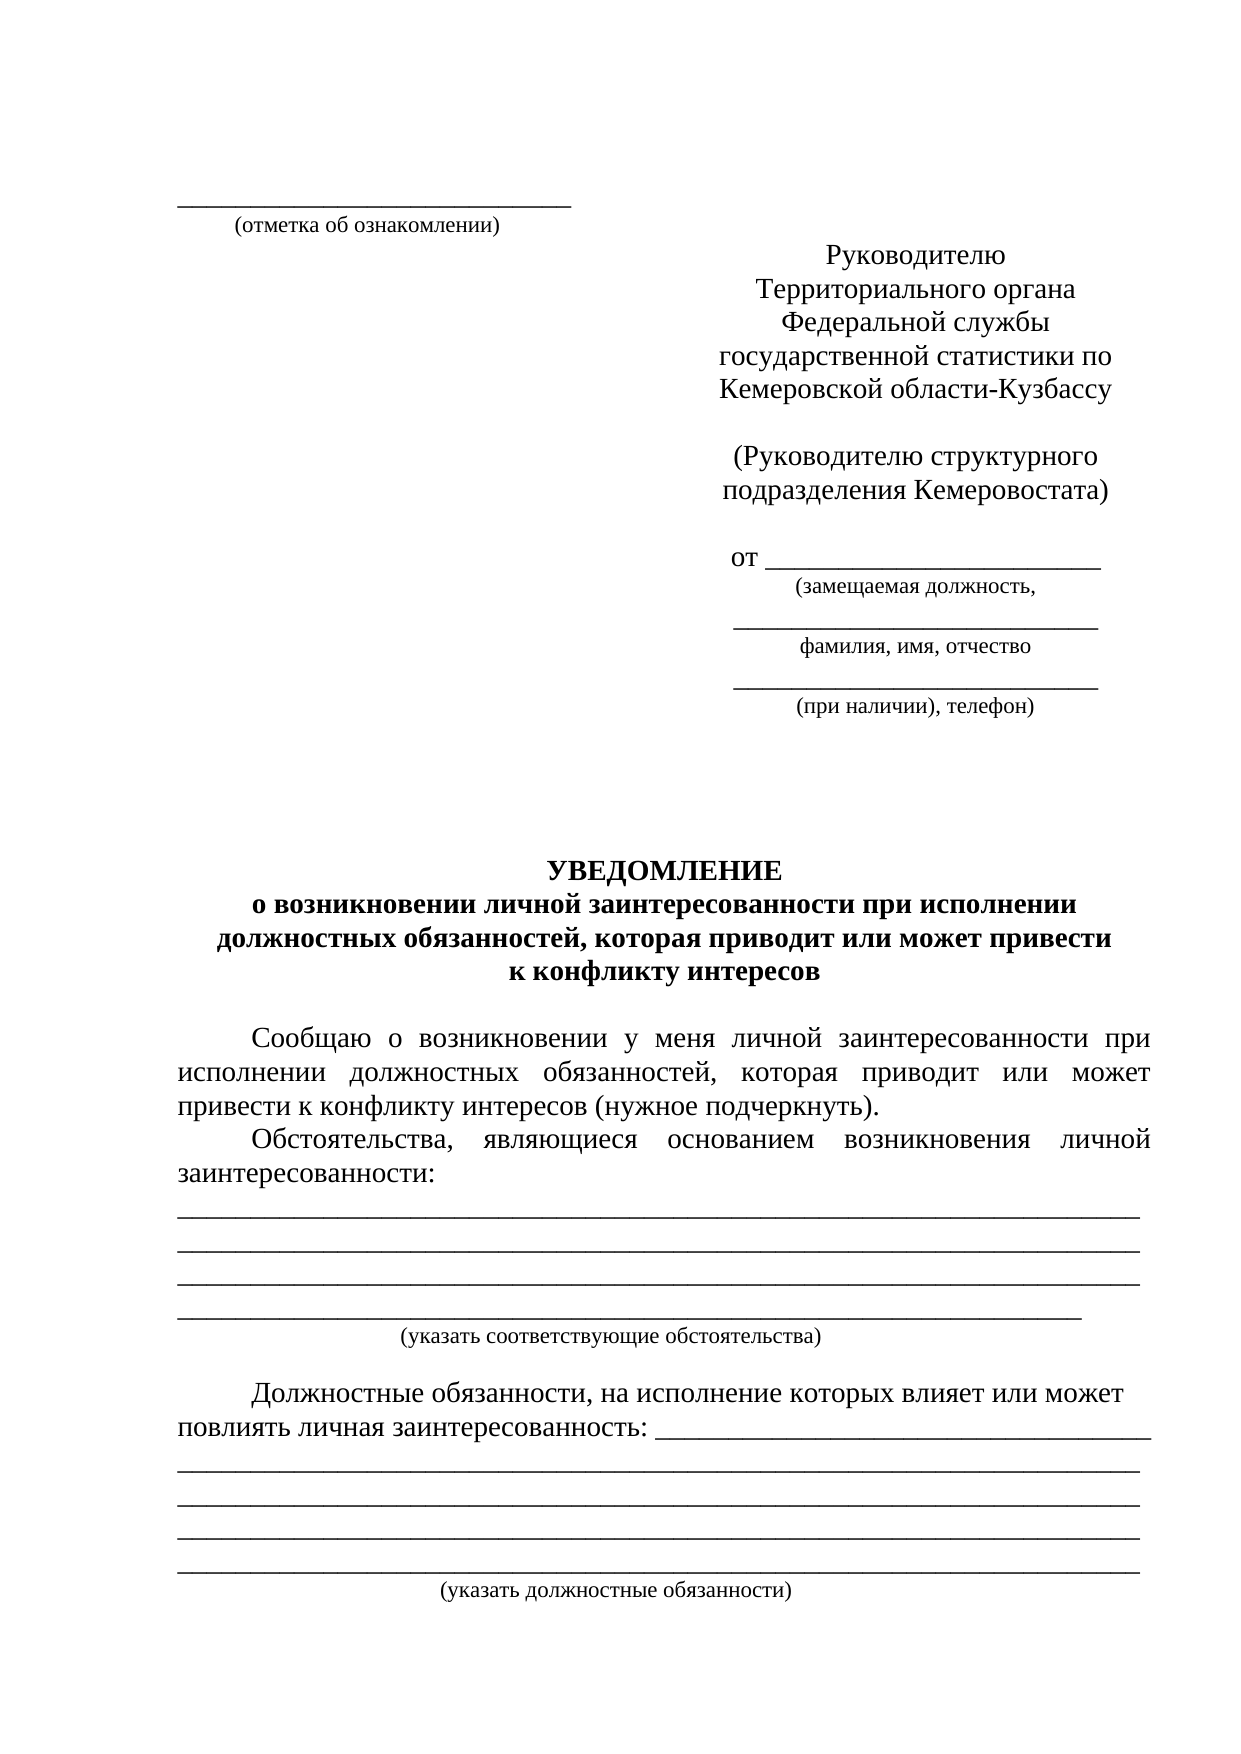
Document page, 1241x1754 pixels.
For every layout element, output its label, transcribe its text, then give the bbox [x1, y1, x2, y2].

text ___________________________ [177, 177, 1152, 211]
text (указать должностные обязанности) [177, 1576, 1152, 1603]
text ________________________________________________________________________________________________________________________________________________________________________________________________________________________________________________________________________ [177, 1442, 1152, 1576]
text к конфликту интересов [177, 953, 1152, 987]
text о возникновении личной заинтересованности при исполнении должностных обязанностей, которая приводит или может привести [177, 886, 1152, 953]
table_header Руководителю Территориального органа Федеральной службы государственной статистики по Кемеровской области-Кузбассу (Руководителю структурного подразделения Кемеровостата) от _______________________ (замещаемая должность, _________________________ фамилия, имя, отчество _________________________ (при наличии), телефон) [665, 237, 1167, 752]
text (указать соответствующие обстоятельства) [177, 1322, 1152, 1349]
text Сообщаю о возникновении у меня личной заинтересованности при исполнении должностных обязанностей, которая приводит или может привести к конфликту интересов (нужное подчеркнуть). [177, 1021, 1152, 1121]
text Должностные обязанности, на исполнение которых влияет или может [177, 1375, 1152, 1409]
text повлиять личная заинтересованность: __________________________________ [177, 1409, 1152, 1442]
text УВЕДОМЛЕНИЕ [177, 853, 1152, 886]
text Обстоятельства, являющиеся основанием возникновения личной заинтересованности: ____________________________________________________________________________________________________________________________________________________________________________________________________________________________________________________________________ [177, 1121, 1152, 1322]
text (отметка об ознакомлении) [177, 211, 1152, 237]
